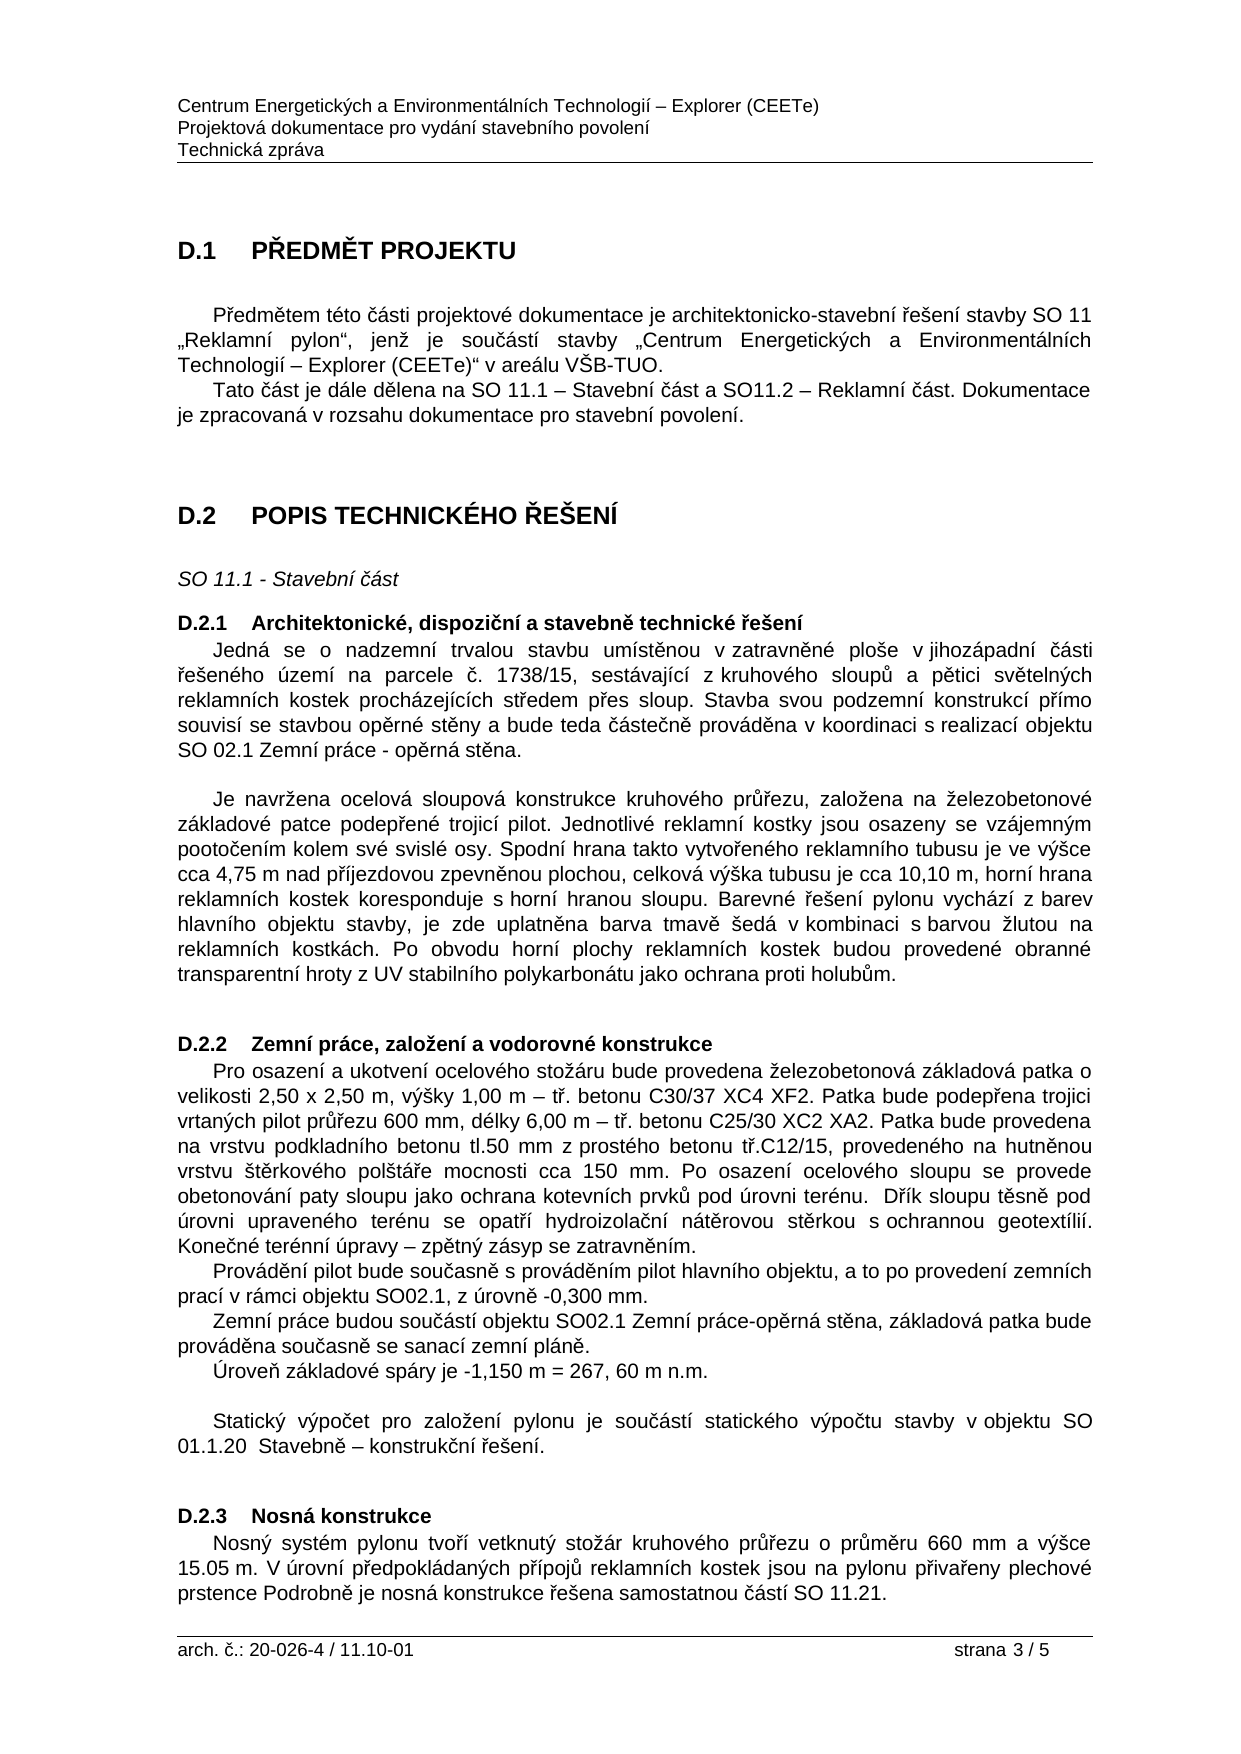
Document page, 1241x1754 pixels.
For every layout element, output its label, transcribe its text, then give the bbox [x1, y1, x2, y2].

subtitle Zemní práce, založení a vodorovné konstrukce [177, 1032, 1093, 1056]
text Statický výpočet pro založení pylonu je součástí statického výpočtu stavby v objektu SO 01.1.20 Stavebně – konstrukční řešení. [177, 1408, 1093, 1458]
subtitle Architektonické, dispoziční a stavebně technické řešení [177, 611, 1093, 635]
text Úroveň základové spáry je -1,150 m = 267, 60 m n.m. [177, 1358, 1093, 1383]
text Nosný systém pylonu tvoří vetknutý stožár kruhového průřezu o průměru 660 mm a výšce 15.05 m. V úrovní předpokládaných přípojů reklamních kostek jsou na pylonu přivařeny plechové prstence Podrobně je nosná konstrukce řešena samostatnou částí SO 11.21. [177, 1530, 1093, 1605]
text Zemní práce budou součástí objektu SO02.1 Zemní práce-opěrná stěna, základová patka bude prováděna současně se sanací zemní pláně. [177, 1308, 1093, 1358]
text Tato část je dále dělena na SO 11.1 – Stavební část a SO11.2 – Reklamní část. Dokumentace je zpracovaná v rozsahu dokumentace pro stavební povolení. [177, 377, 1093, 427]
subtitle POPIS TECHNICKÉHO ŘEŠENÍ [177, 501, 1093, 530]
text Pro osazení a ukotvení ocelového stožáru bude provedena železobetonová základová patka o velikosti 2,50 x 2,50 m, výšky 1,00 m – tř. betonu C30/37 XC4 XF2. Patka bude podepřena trojici vrtaných pilot průřezu 600 mm, délky 6,00 m – tř. betonu C25/30 XC2 XA2. Patka bude provedena na vrstvu podkladního betonu tl.50 mm z prostého betonu tř.C12/15, provedeného na hutněnou vrstvu štěrkového polštáře mocnosti cca 150 mm. Po osazení ocelového sloupu se provede obetonování paty sloupu jako ochrana kotevních prvků pod úrovni terénu. Dřík sloupu těsně pod úrovni upraveného terénu se opatří hydroizolační nátěrovou stěrkou s ochrannou geotextílií. Konečné terénní úpravy – zpětný zásyp se zatravněním. [177, 1058, 1093, 1258]
text SO 11.1 - Stavební část [177, 566, 1093, 590]
subtitle PŘEDMĚT PROJEKTU [177, 236, 1093, 265]
text Provádění pilot bude současně s prováděním pilot hlavního objektu, a to po provedení zemních prací v rámci objektu SO02.1, z úrovně -0,300 mm. [177, 1258, 1093, 1308]
text Jedná se o nadzemní trvalou stavbu umístěnou v zatravněné ploše v jihozápadní části řešeného území na parcele č. 1738/15, sestávající z kruhového sloupů a pětici světelných reklamních kostek procházejících středem přes sloup. Stavba svou podzemní konstrukcí přímo souvisí se stavbou opěrné stěny a bude teda částečně prováděna v koordinaci s realizací objektu SO 02.1 Zemní práce - opěrná stěna. [177, 637, 1093, 762]
text Je navržena ocelová sloupová konstrukce kruhového průřezu, založena na železobetonové základové patce podepřené trojicí pilot. Jednotlivé reklamní kostky jsou osazeny se vzájemným pootočením kolem své svislé osy. Spodní hrana takto vytvořeného reklamního tubusu je ve výšce cca 4,75 m nad příjezdovou zpevněnou plochou, celková výška tubusu je cca 10,10 m, horní hrana reklamních kostek koresponduje s horní hranou sloupu. Barevné řešení pylonu vychází z barev hlavního objektu stavby, je zde uplatněna barva tmavě šedá v kombinaci s barvou žlutou na reklamních kostkách. Po obvodu horní plochy reklamních kostek budou provedené obranné transparentní hroty z UV stabilního polykarbonátu jako ochrana proti holubům. [177, 786, 1093, 986]
subtitle Nosná konstrukce [177, 1504, 1093, 1528]
text Předmětem této části projektové dokumentace je architektonicko-stavební řešení stavby SO 11 „Reklamní pylon“, jenž je součástí stavby „Centrum Energetických a Environmentálních Technologií – Explorer (CEETe)“ v areálu VŠB-TUO. [177, 302, 1093, 377]
